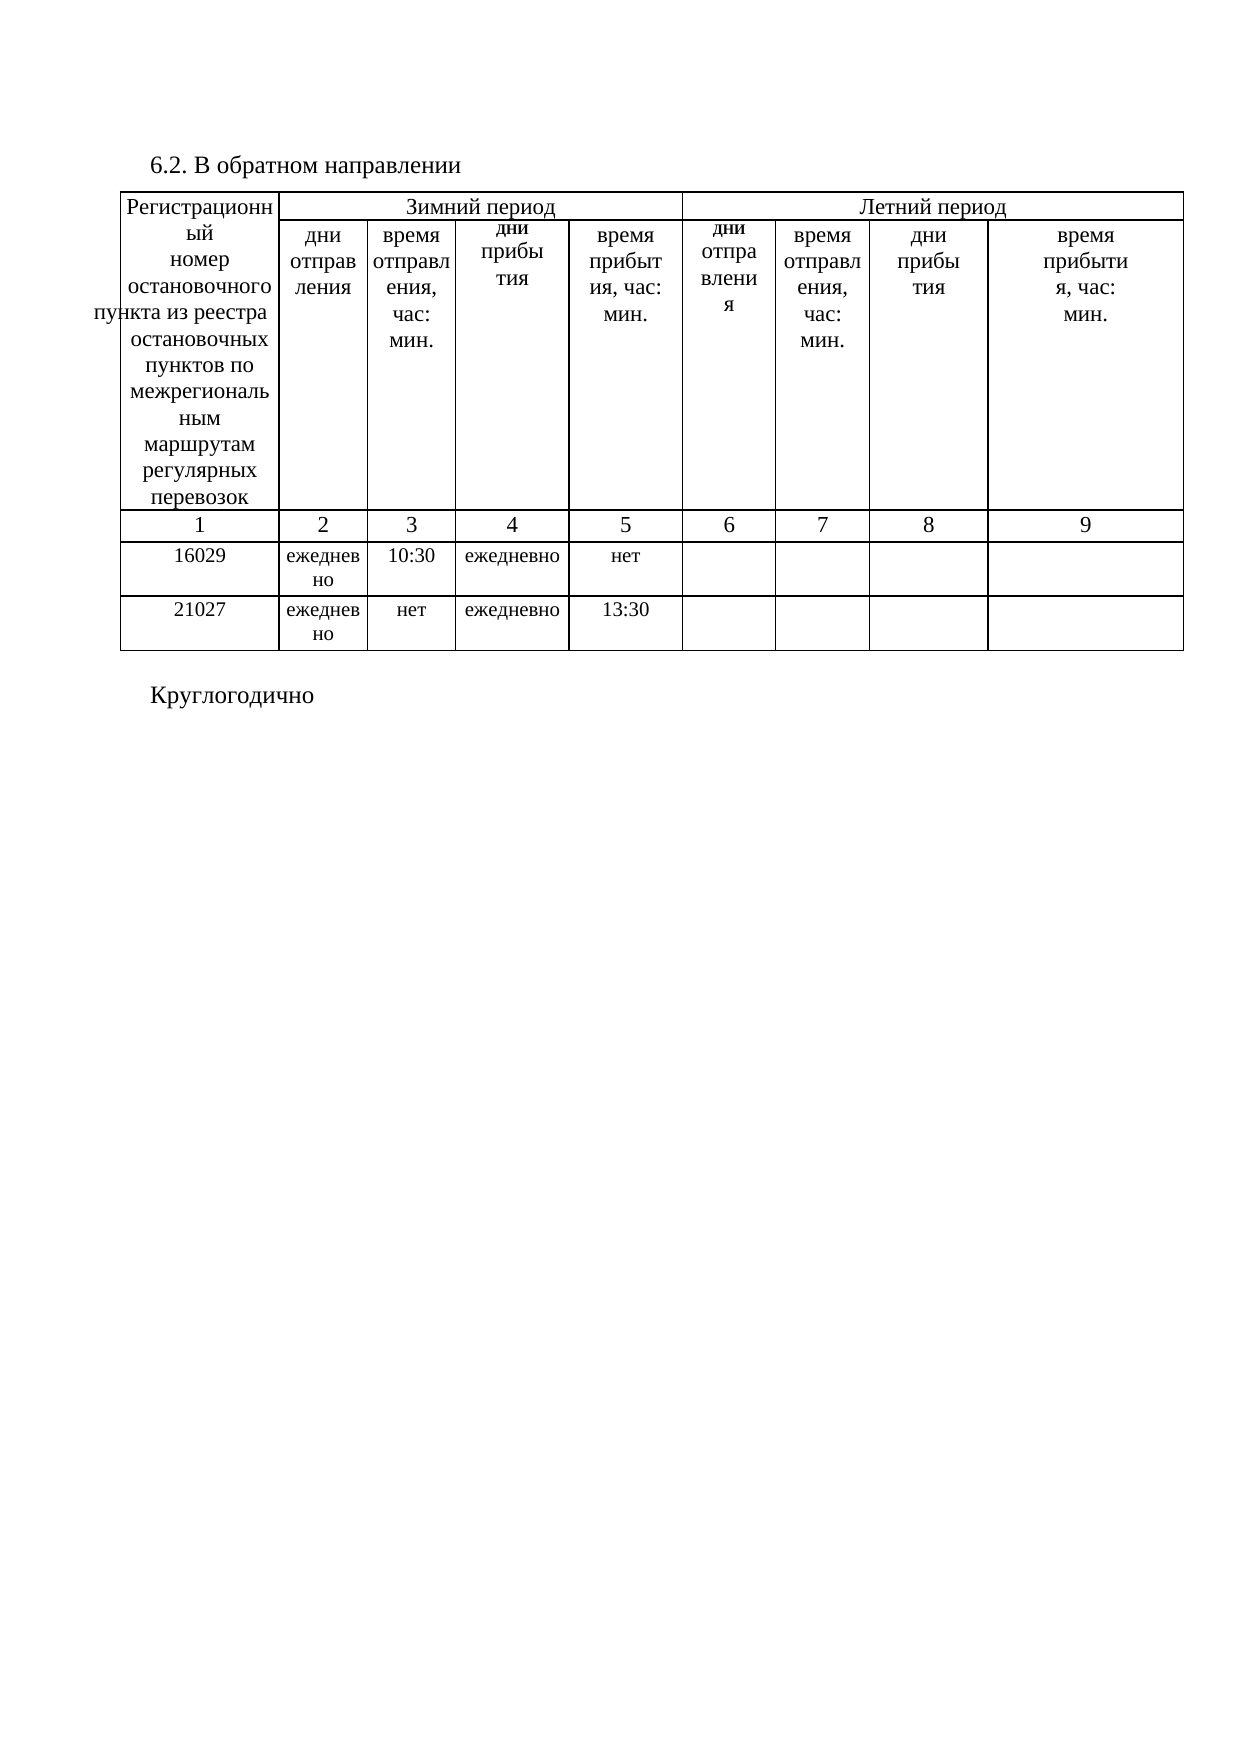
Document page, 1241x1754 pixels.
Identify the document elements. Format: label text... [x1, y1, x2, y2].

table_cell ежедневно [280, 543, 367, 595]
table_cell нет [368, 597, 455, 650]
table_cell ежедневно [456, 543, 568, 595]
table_cell ДНИ прибы тия [456, 221, 568, 509]
table_cell время отправл ения, час: мин. [368, 221, 455, 509]
table_cell [683, 597, 775, 650]
table_cell 4 [456, 511, 568, 541]
table_cell [989, 543, 1183, 595]
table_cell время прибыт ия, час: мин. [570, 221, 682, 509]
table_cell 2 [280, 511, 367, 541]
table_cell нет [570, 543, 682, 595]
table_cell 3 [368, 511, 455, 541]
table_cell 5 [570, 511, 682, 541]
table_cell ДНИ отпра влени я [683, 221, 775, 509]
table_cell [683, 543, 775, 595]
table_cell время прибыти я, час: мин. [989, 221, 1183, 509]
table_cell 13:30 [570, 597, 682, 650]
table_cell ежедневно [280, 597, 367, 650]
table_cell дни отправ ления [280, 221, 367, 509]
table_cell [989, 597, 1183, 650]
table_cell [776, 597, 869, 650]
table_cell [776, 543, 869, 595]
table_cell 7 [776, 511, 869, 541]
table_header Регистрационный номер остановочного пункта из реестра остановочных пунктов по межрегиональным маршрутам регулярных перевозок [121, 193, 278, 509]
table_header Летний период [683, 193, 1183, 219]
table_header Зимний период [280, 193, 682, 219]
table_cell 6 [683, 511, 775, 541]
table_cell 8 [870, 511, 987, 541]
table_cell [870, 543, 987, 595]
table_cell время отправл ения, час: мин. [776, 221, 869, 509]
table_cell дни прибы тия [870, 221, 987, 509]
table_cell 1 [121, 511, 278, 541]
table_cell 10:30 [368, 543, 455, 595]
text 6.2. В обратном направлении [150, 150, 1090, 179]
table_cell 9 [989, 511, 1183, 541]
table_cell [870, 597, 987, 650]
text Круглогодично [150, 680, 1090, 709]
table_cell 16029 [121, 543, 278, 595]
table_cell ежедневно [456, 597, 568, 650]
table_cell 21027 [121, 597, 278, 650]
